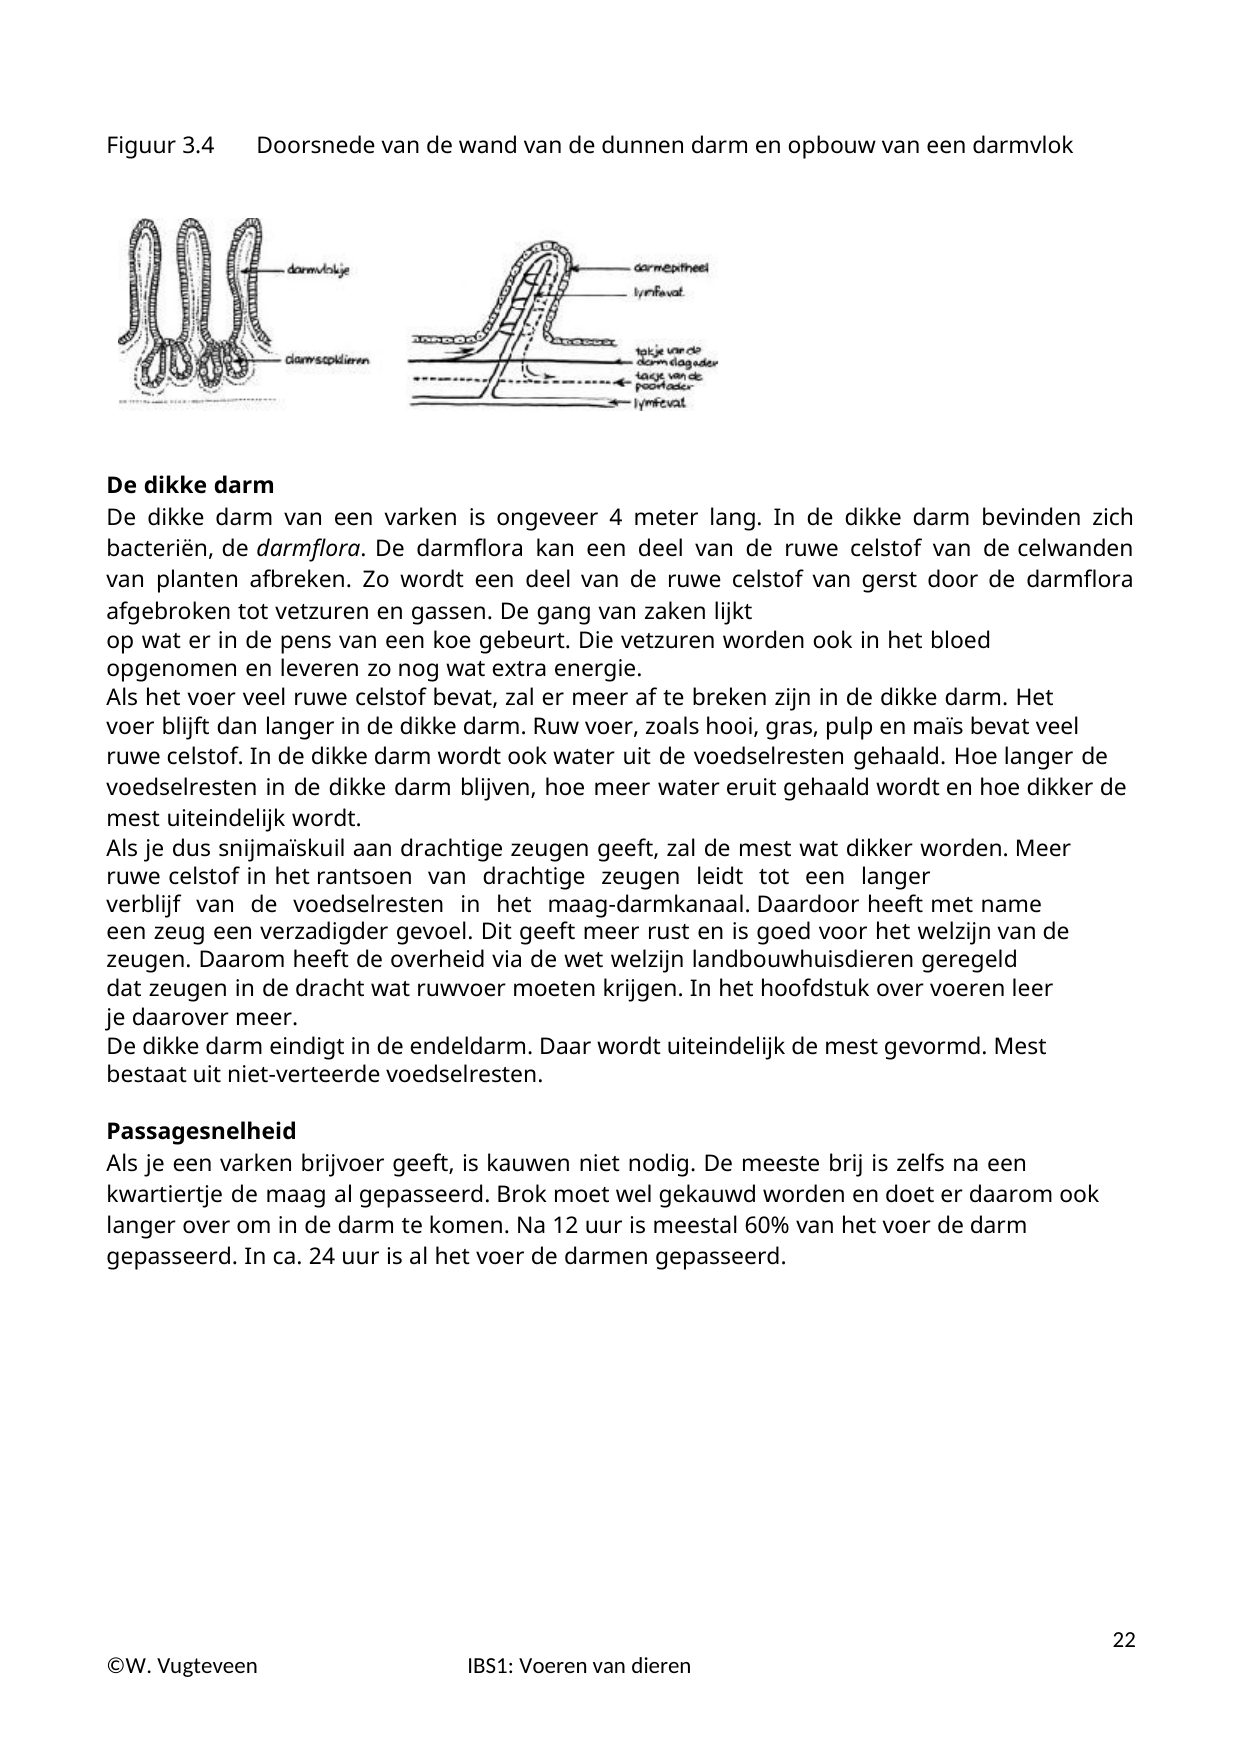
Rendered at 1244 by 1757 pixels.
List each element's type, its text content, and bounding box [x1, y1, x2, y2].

text je daarover meer. [106, 1000, 1158, 1032]
picture [118, 218, 719, 411]
text een zeug een verzadigder gevoel. Dit geeft meer rust en is goed voor het welzijn van de zeugen. Daarom heeft de overheid via de wet welzijn landbouwhuisdieren geregeld [106, 917, 1125, 973]
text Als je dus snijmaïskuil aan drachtige zeugen geeft, zal de mest wat dikker worden. Meer ruwe celstof in het rantsoen van drachtige zeugen leidt tot een langer [106, 834, 1093, 890]
text verblijf van de voedselresten in het maag-darmkanaal. Daardoor heeft met name [106, 890, 1158, 917]
text op wat er in de pens van een koe gebeurt. Die vetzuren worden ook in het bloed opgenomen en leveren zo nog wat extra energie. [106, 627, 1070, 682]
text Passagesnelheid [106, 1115, 1158, 1146]
text Figuur 3.4 Doorsnede van de wand van de dunnen darm en opbouw van een darmvlok [106, 129, 1158, 160]
text De dikke darm eindigt in de endeldarm. Daar wordt uiteindelijk de mest gevormd. Mest bestaat uit niet-verteerde voedselresten. [106, 1032, 1110, 1088]
text Als het voer veel ruwe celstof bevat, zal er meer af te breken zijn in de dikke darm. Het [106, 682, 1158, 709]
text Als je een varken brijvoer geeft, is kauwen niet nodig. De meeste brij is zelfs na een kwartiertje de maag al gepasseerd. Brok moet wel gekauwd worden en doet er daarom ook langer over om in de darm te komen. Na 12 uur is meestal 60% van het voer de darm gepasseerd. In ca. 24 uur is al het voer de darmen gepasseerd. [106, 1147, 1133, 1272]
text dat zeugen in de dracht wat ruwvoer moeten krijgen. In het hoofdstuk over voeren leer [106, 973, 1158, 1000]
text De dikke darm [106, 469, 1158, 501]
text De dikke darm van een varken is ongeveer 4 meter lang. In de dikke darm bevinden zich bacteriën, de darmflora. De darmflora kan een deel van de ruwe celstof van de celwanden van planten afbreken. Zo wordt een deel van de ruwe celstof van gerst door de darmflora afgebroken tot vetzuren en gassen. De gang van zaken lijkt [106, 501, 1134, 626]
text voer blijft dan langer in de dikke darm. Ruw voer, zoals hooi, gras, pulp en maïs bevat veel ruwe celstof. In de dikke darm wordt ook water uit de voedselresten gehaald. Hoe langer de voedselresten in de dikke darm blijven, hoe meer water eruit gehaald wordt en hoe dikker de mest uiteindelijk wordt. [106, 709, 1132, 833]
